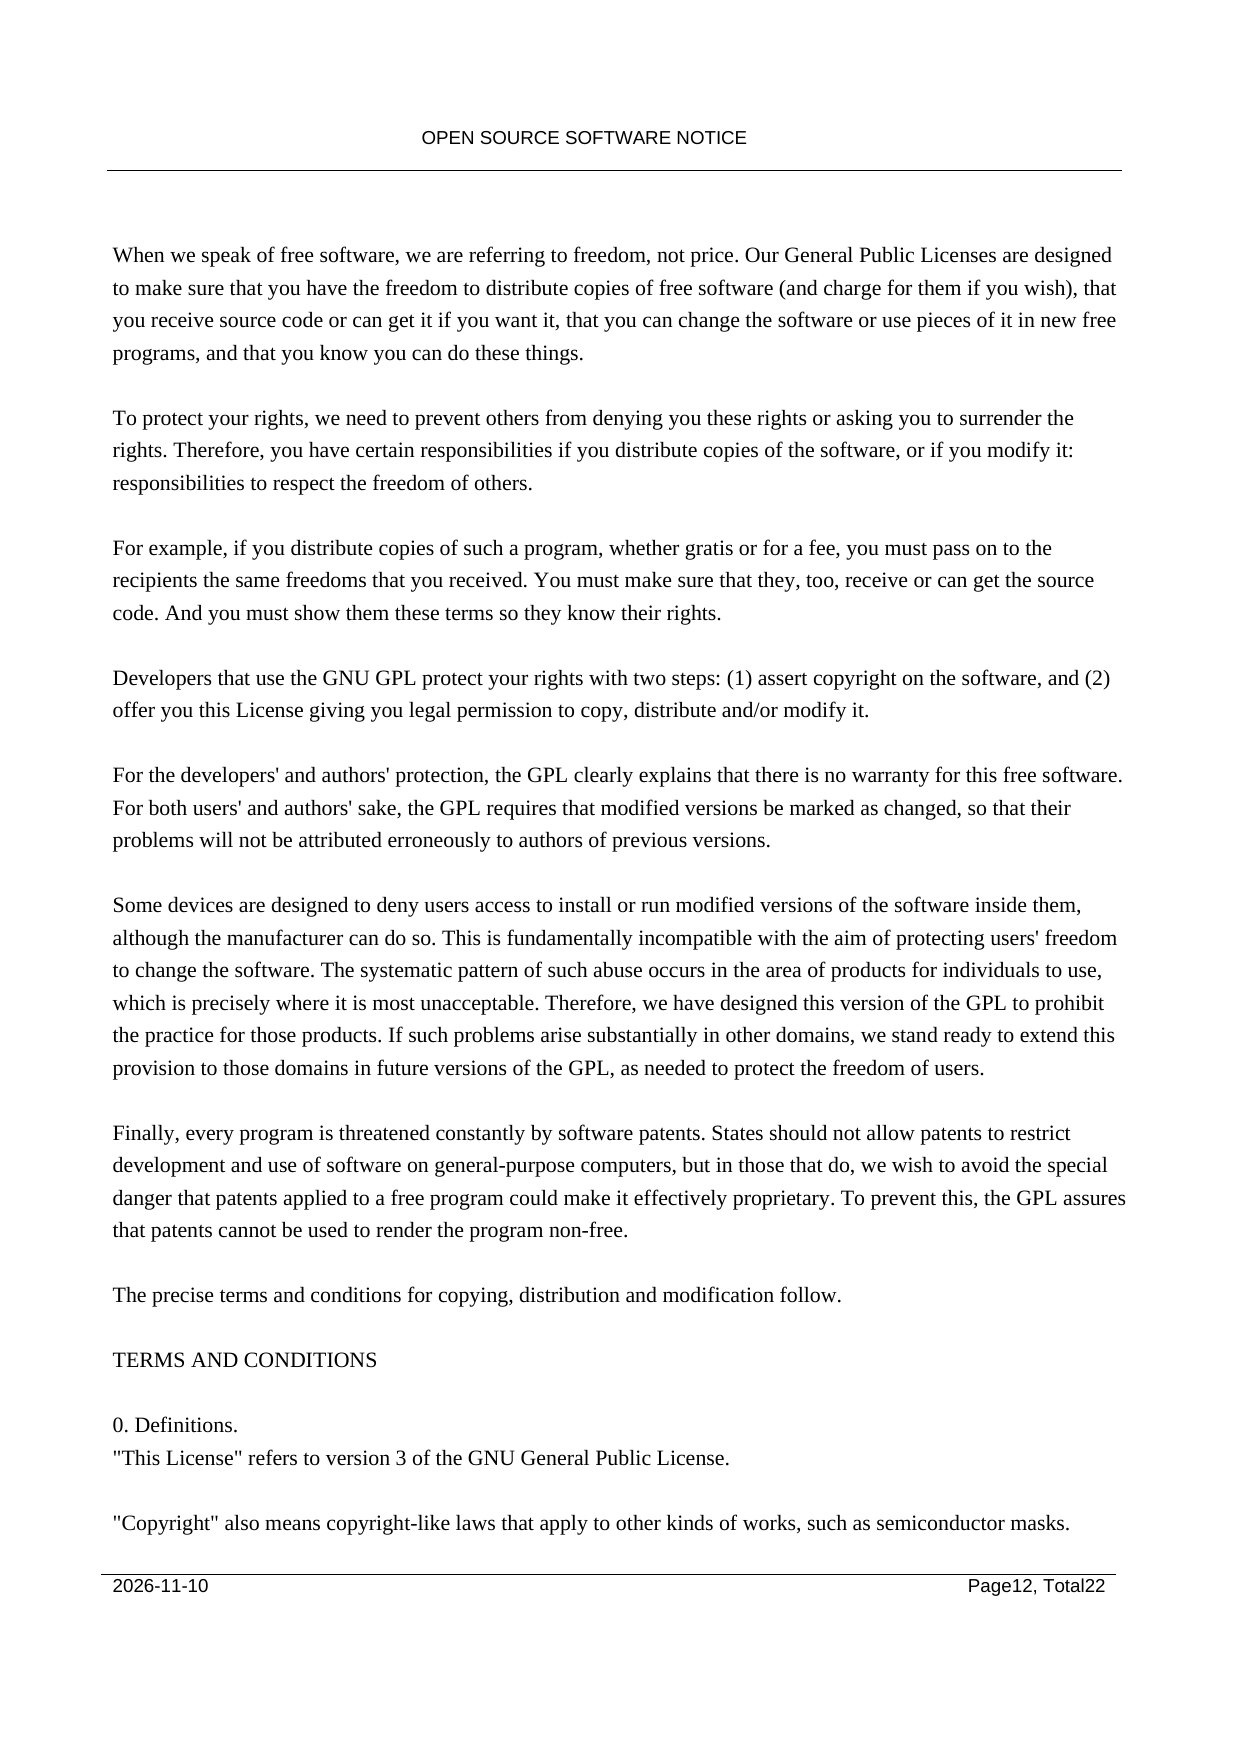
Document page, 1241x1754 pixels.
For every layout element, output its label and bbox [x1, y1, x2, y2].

text [112, 206, 1128, 1539]
